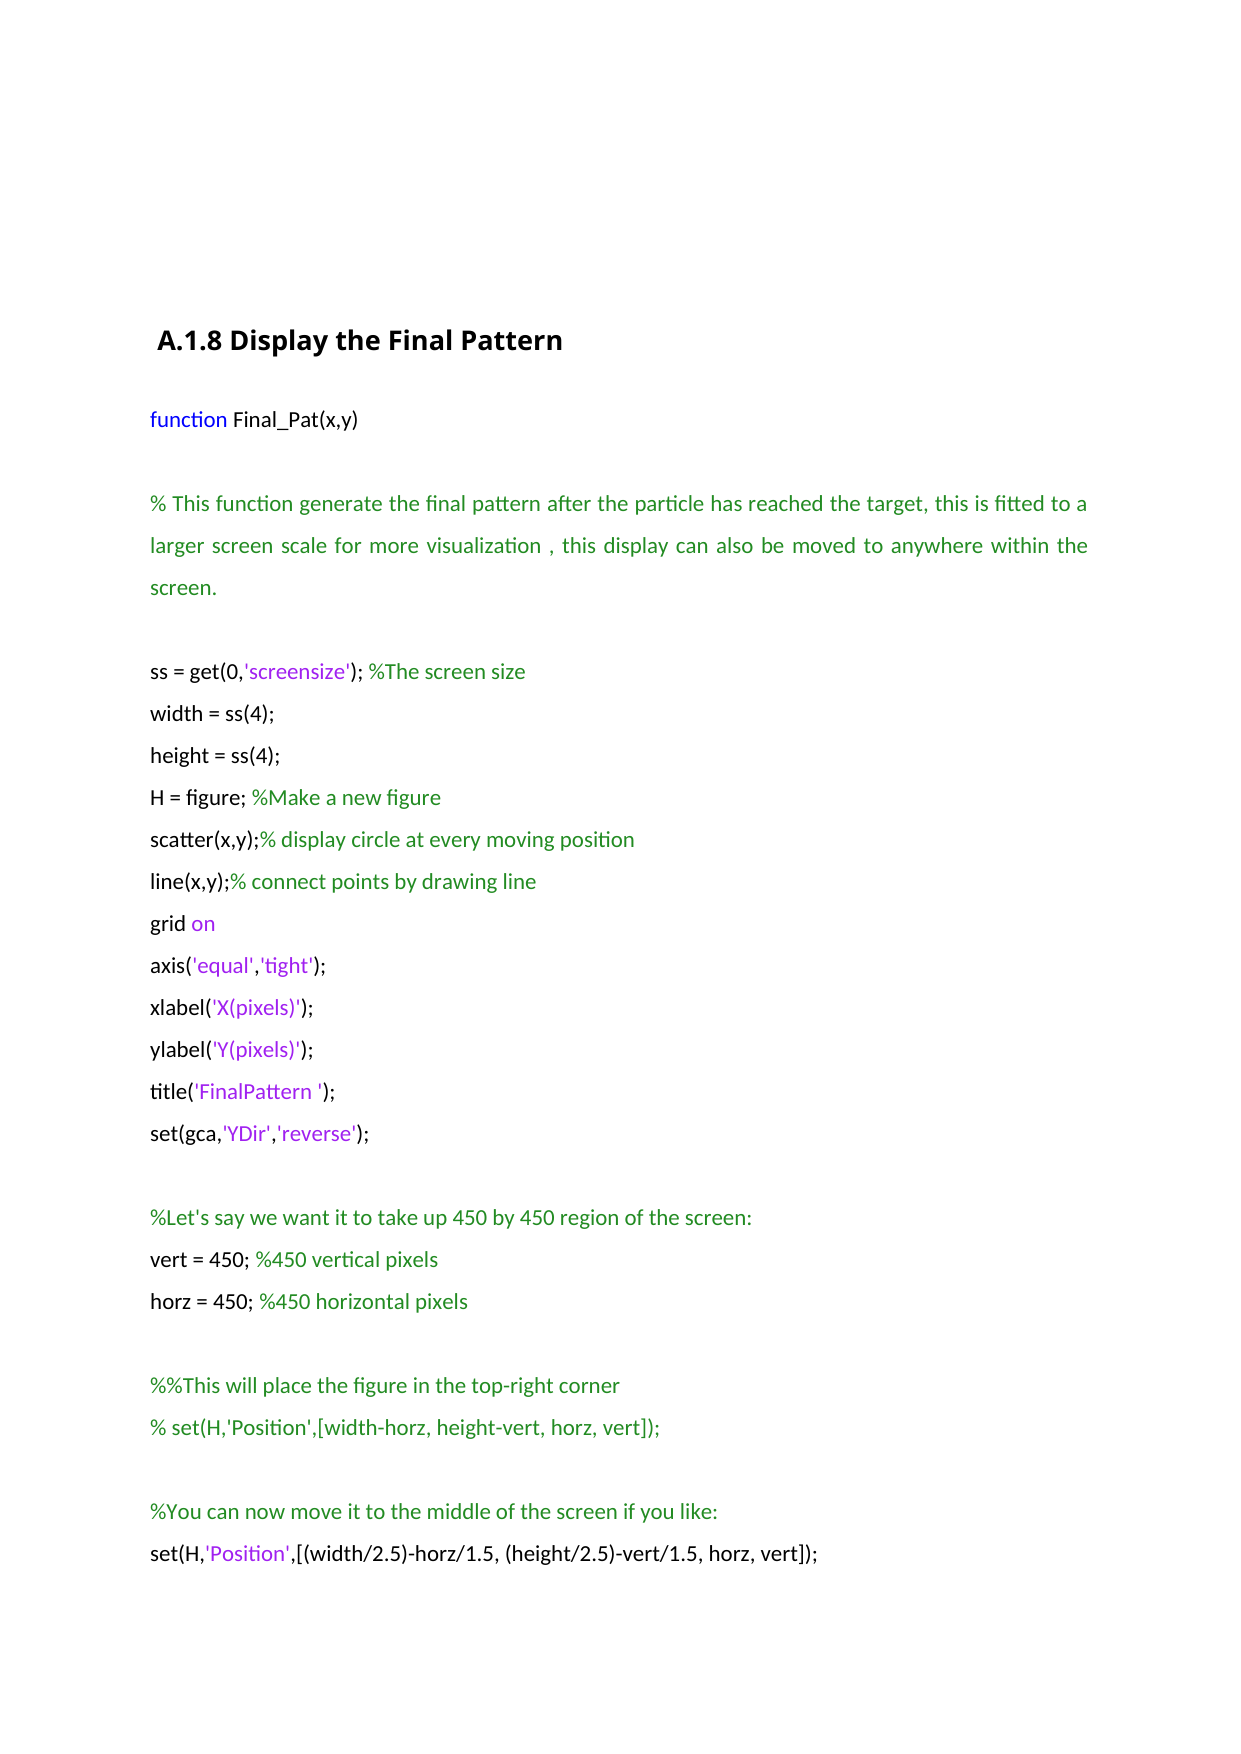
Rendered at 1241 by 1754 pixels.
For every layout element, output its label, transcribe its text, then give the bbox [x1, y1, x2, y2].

text vert = 450; %450 vertical pixels [150, 1245, 1090, 1273]
text %%This will place the figure in the top-right corner [150, 1371, 1090, 1399]
text % set(H,'Position',[width-horz, height-vert, horz, vert]); [150, 1413, 1090, 1441]
text line(x,y);% connect points by drawing line [150, 867, 1090, 895]
text scatter(x,y);% display circle at every moving position [150, 825, 1090, 853]
subtitle A.1.8 Display the Final Pattern [150, 322, 1090, 359]
text %Let's say we want it to take up 450 by 450 region of the screen: [150, 1203, 1090, 1231]
text width = ss(4); [150, 699, 1090, 727]
text H = figure; %Make a new figure [150, 783, 1090, 811]
text ylabel('Y(pixels)'); [150, 1035, 1090, 1063]
text set(H,'Position',[(width/2.5)-horz/1.5, (height/2.5)-vert/1.5, horz, vert]); [150, 1539, 1090, 1567]
text % This function generate the final pattern after the particle has reached the target, this is fitted to a larger screen scale for more visualization , this display can also be moved to anywhere within the screen. [150, 489, 1090, 602]
text function Final_Pat(x,y) [150, 406, 1090, 434]
text set(gca,'YDir','reverse'); [150, 1119, 1090, 1147]
text axis('equal','tight'); [150, 951, 1090, 979]
text grid on [150, 909, 1090, 937]
text ss = get(0,'screensize'); %The screen size [150, 657, 1090, 686]
text height = ss(4); [150, 741, 1090, 769]
text title('FinalPattern '); [150, 1077, 1090, 1105]
text horz = 450; %450 horizontal pixels [150, 1287, 1090, 1315]
text xlabel('X(pixels)'); [150, 993, 1090, 1021]
text %You can now move it to the middle of the screen if you like: [150, 1497, 1090, 1525]
